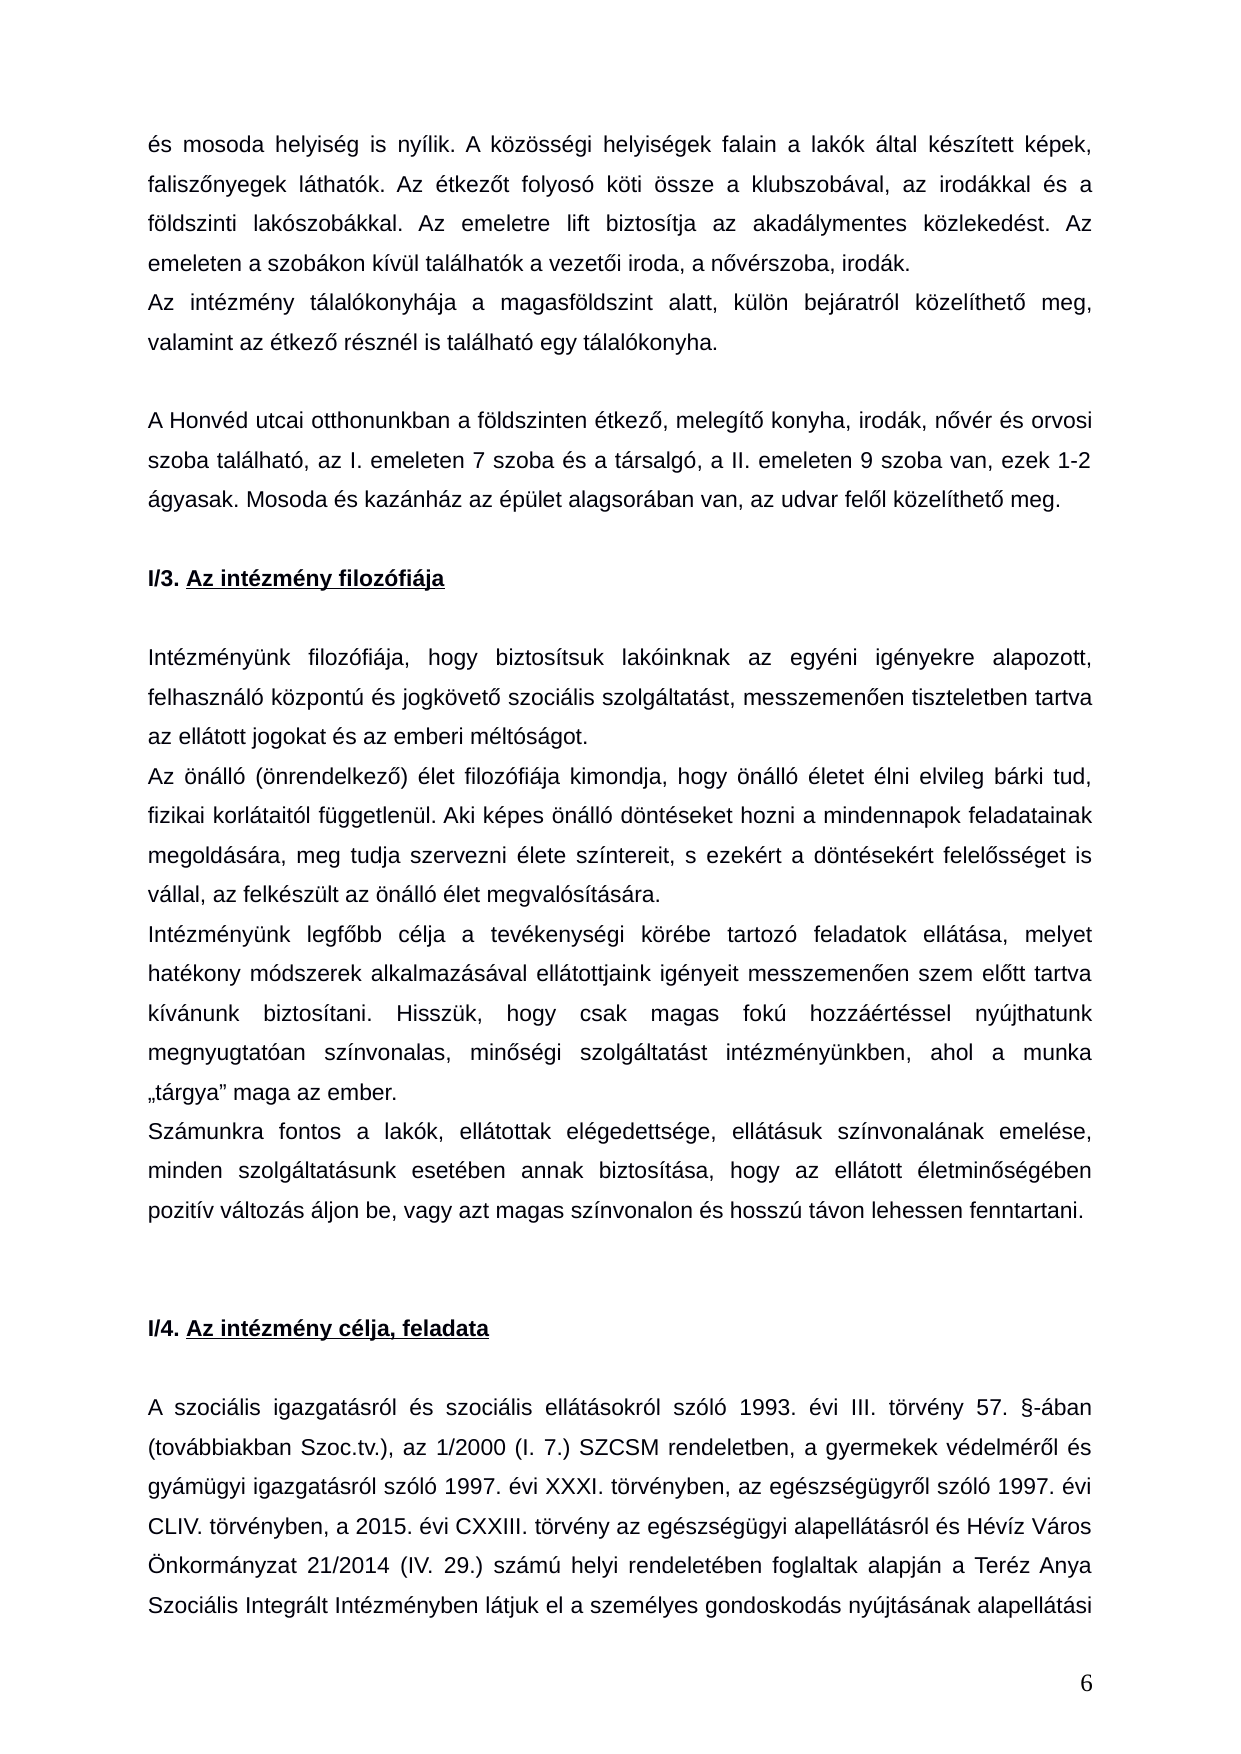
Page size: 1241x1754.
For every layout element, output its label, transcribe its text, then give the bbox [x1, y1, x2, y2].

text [148, 1394, 1093, 1618]
text I/3. Az intézmény filozófiája [148, 565, 1093, 592]
text Számunkra fontos a lakók, ellátottak elégedettsége, ellátásuk színvonalának emelése, minden szolgáltatásunk esetében annak biztosítása, hogy az ellátott életminőségében pozitív változás áljon be, vagy azt magas színvonalon és hosszú távon lehessen fenntartani. [148, 1118, 1093, 1223]
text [148, 131, 1093, 276]
text Intézményünk filozófiája, hogy biztosítsuk lakóinknak az egyéni igényekre alapozott, felhasználó központú és jogkövető szociális szolgáltatást, messzemenően tiszteletben tartva az ellátott jogokat és az emberi méltóságot. [148, 644, 1093, 749]
text Az önálló (önrendelkező) élet filozófiája kimondja, hogy önálló életet élni elvileg bárki tud, fizikai korlátaitól függetlenül. Aki képes önálló döntéseket hozni a mindennapok feladatainak megoldására, meg tudja szervezni élete színtereit, s ezekért a döntésekért felelősséget is vállal, az felkészült az önálló élet megvalósítására. [148, 763, 1093, 907]
text Intézményünk legfőbb célja a tevékenységi körébe tartozó feladatok ellátása, melyet hatékony módszerek alkalmazásával ellátottjaink igényeit messzemenően szem előtt tartva kívánunk biztosítani. Hisszük, hogy csak magas fokú hozzáértéssel nyújthatunk megnyugtatóan színvonalas, minőségi szolgáltatást intézményünkben, ahol a munka „tárgya” maga az ember. [148, 921, 1093, 1105]
text A Honvéd utcai otthonunkban a földszinten étkező, melegítő konyha, irodák, nővér és orvosi szoba található, az I. emeleten 7 szoba és a társalgó, a II. emeleten 9 szoba van, ezek 1-2 ágyasak. Mosoda és kazánház az épület alagsorában van, az udvar felől közelíthető meg. [148, 407, 1093, 513]
text Az intézmény tálalókonyhája a magasföldszint alatt, külön bejáratról közelíthető meg, valamint az étkező résznél is található egy tálalókonyha. [148, 289, 1093, 355]
text I/4. Az intézmény célja, feladata [148, 1315, 1093, 1342]
